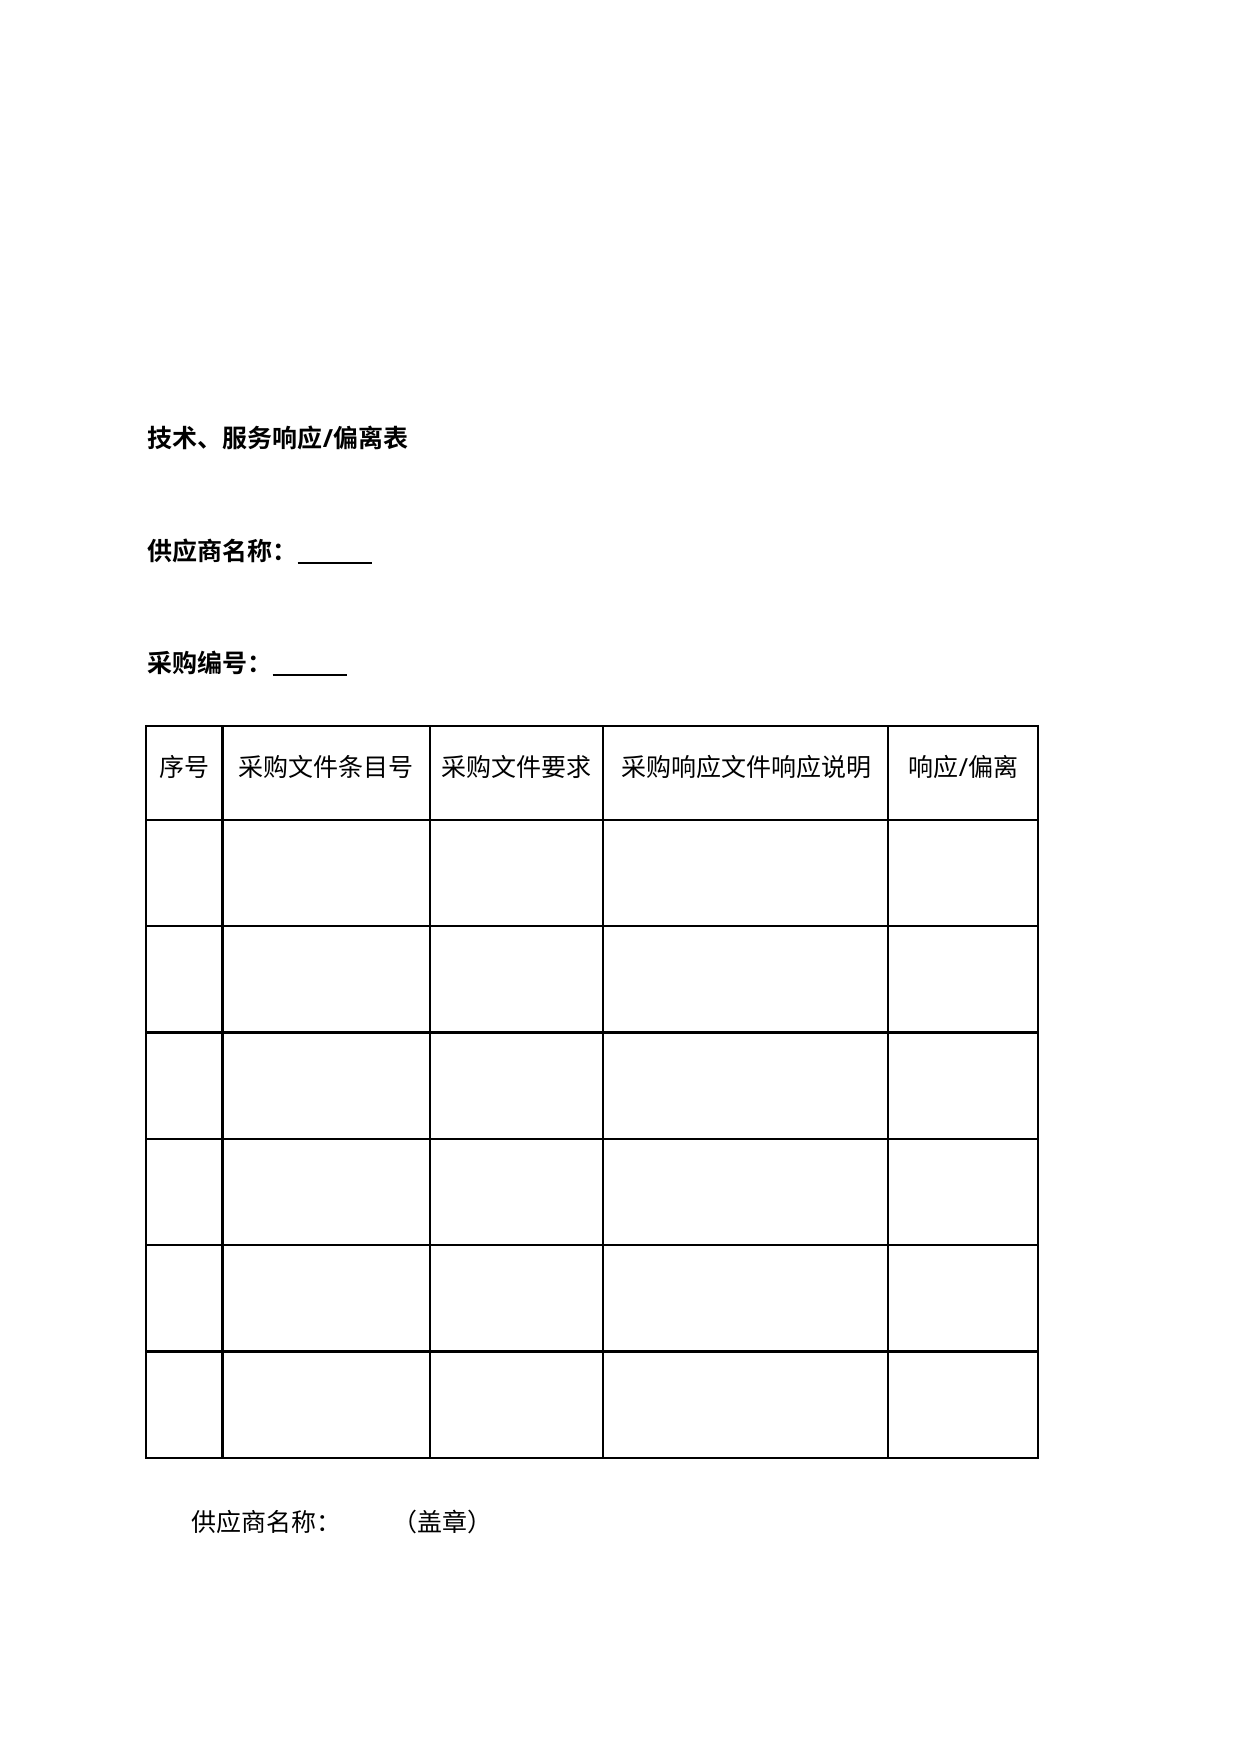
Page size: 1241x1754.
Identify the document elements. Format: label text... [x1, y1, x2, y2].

table_cell [889, 1353, 1037, 1457]
table_cell [224, 1034, 429, 1138]
table_cell [889, 1034, 1037, 1138]
table_header 采购响应文件响应说明 [604, 727, 887, 819]
table_cell [889, 1140, 1037, 1244]
table_cell [224, 1140, 429, 1244]
table_cell [431, 1034, 602, 1138]
table_cell [431, 821, 602, 925]
table_cell [147, 1246, 221, 1350]
table_cell [889, 927, 1037, 1031]
table_cell [889, 1246, 1037, 1350]
table_cell [604, 1353, 887, 1457]
table_cell [147, 821, 221, 925]
table_cell [889, 821, 1037, 925]
table_cell [431, 1140, 602, 1244]
table_cell [604, 1246, 887, 1350]
table_cell [604, 1034, 887, 1138]
table_cell [604, 821, 887, 925]
table_header 序号 [147, 727, 221, 819]
table_cell [431, 927, 602, 1031]
table_cell [224, 1353, 429, 1457]
table_cell [224, 927, 429, 1031]
table_cell [431, 1246, 602, 1350]
table_cell [147, 1140, 221, 1244]
table_cell [604, 1140, 887, 1244]
table_header 响应/偏离 [889, 727, 1037, 819]
table_header 采购文件条目号 [224, 727, 429, 819]
text 供应商名称： [148, 517, 1093, 582]
text 供应商名称： （盖章） [148, 1488, 1093, 1553]
table_cell [604, 927, 887, 1031]
table_header 采购文件要求 [431, 727, 602, 819]
table_cell [147, 927, 221, 1031]
table_cell [147, 1034, 221, 1138]
table_cell [431, 1353, 602, 1457]
table_cell [147, 1353, 221, 1457]
table_cell [224, 1246, 429, 1350]
table_cell [224, 821, 429, 925]
text 技术、服务响应/偏离表 [148, 404, 1093, 469]
text 采购编号： [148, 629, 1093, 694]
